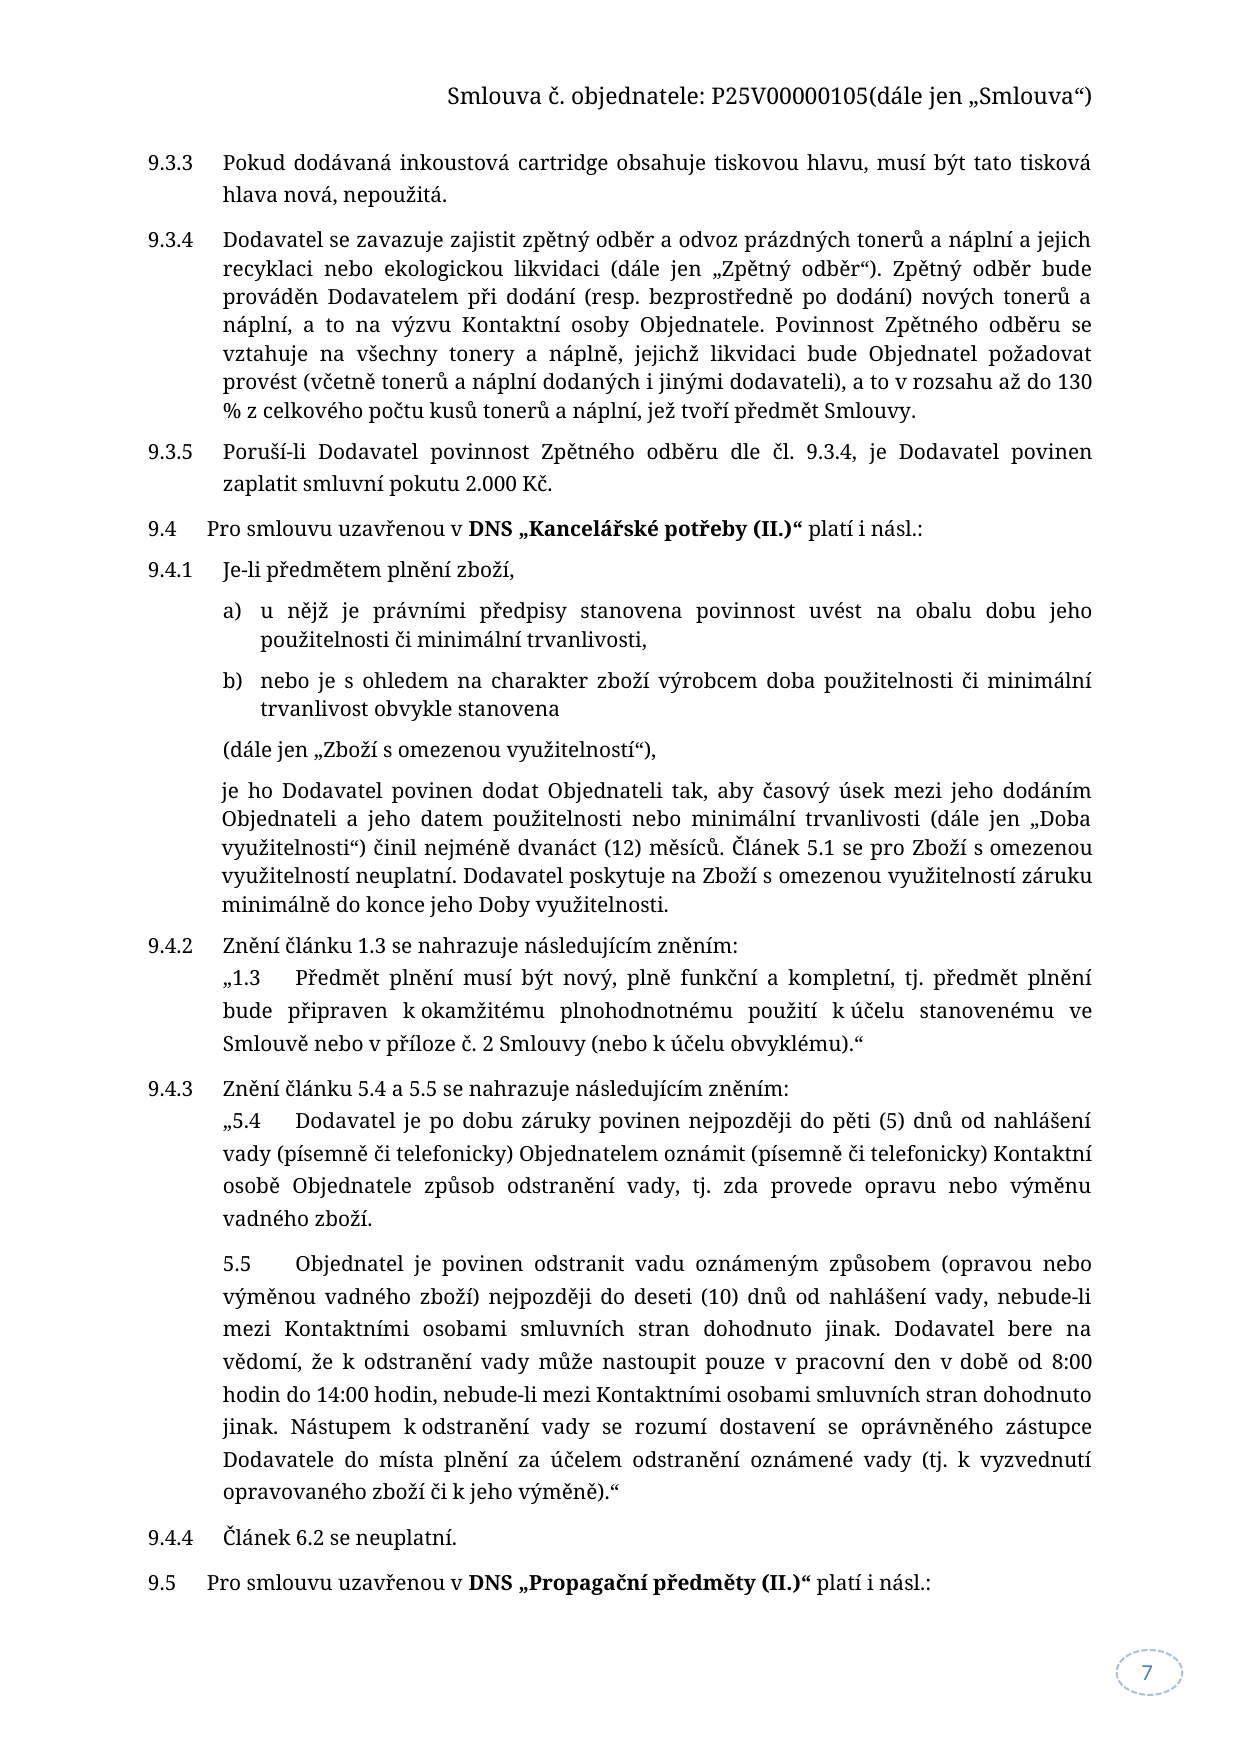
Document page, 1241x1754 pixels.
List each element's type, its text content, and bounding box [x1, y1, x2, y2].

list „1.3 Předmět plnění musí být nový, plně funkční a kompletní, tj. předmět plnění bude připraven k okamžitému plnohodnotnému použití k účelu stanovenému ve Smlouvě nebo v příloze č. 2 Smlouvy (nebo k účelu obvyklému).“ [223, 963, 1093, 1057]
text je ho Dodavatel povinen dodat Objednateli tak, aby časový úsek mezi jeho dodáním Objednateli a jeho datem použitelnosti nebo minimální trvanlivosti (dále jen „Doba využitelnosti“) činil nejméně dvanáct (12) měsíců. Článek 5.1 se pro Zboží s omezenou využitelností neuplatní. Dodavatel poskytuje na Zboží s omezenou využitelností záruku minimálně do konce jeho Doby využitelnosti. [221, 776, 1093, 918]
list 5.5 Objednatel je povinen odstranit vadu oznámeným způsobem (opravou nebo výměnou vadného zboží) nejpozději do deseti (10) dnů od nahlášení vady, nebude-li mezi Kontaktními osobami smluvních stran dohodnuto jinak. Dodavatel bere na vědomí, že k odstranění vady může nastoupit pouze v pracovní den v době od 8:00 hodin do 14:00 hodin, nebude-li mezi Kontaktními osobami smluvních stran dohodnuto jinak. Nástupem k odstranění vady se rozumí dostavení se oprávněného zástupce Dodavatele do místa plnění za účelem odstranění oznámené vady (tj. k vyzvednutí opravovaného zboží či k jeho výměně).“ [223, 1249, 1093, 1506]
list Pokud dodávaná inkoustová cartridge obsahuje tiskovou hlavu, musí být tato tisková hlava nová, nepoužitá. [148, 148, 1093, 209]
list Znění článku 1.3 se nahrazuje následujícím zněním: [148, 931, 1093, 959]
text (dále jen „Zboží s omezenou využitelností“), [223, 735, 1093, 764]
list Je-li předmětem plnění zboží, [148, 556, 1093, 584]
list nebo je s ohledem na charakter zboží výrobcem doba použitelnosti či minimální trvanlivost obvykle stanovena [223, 666, 1093, 723]
list „5.4 Dodavatel je po dobu záruky povinen nejpozději do pěti (5) dnů od nahlášení vady (písemně či telefonicky) Objednatelem oznámit (písemně či telefonicky) Kontaktní osobě Objednatele způsob odstranění vady, tj. zda provede opravu nebo výměnu vadného zboží. [223, 1106, 1093, 1233]
list Pro smlouvu uzavřenou v DNS „Kancelářské potřeby (II.)“ platí i násl.: [148, 514, 1093, 543]
list Článek 6.2 se neuplatní. [148, 1523, 1093, 1551]
list Dodavatel se zavazuje zajistit zpětný odběr a odvoz prázdných tonerů a náplní a jejich recyklaci nebo ekologickou likvidaci (dále jen „Zpětný odběr“). Zpětný odběr bude prováděn Dodavatelem při dodání (resp. bezprostředně po dodání) nových tonerů a náplní, a to na výzvu Kontaktní osoby Objednatele. Povinnost Zpětného odběru se vztahuje na všechny tonery a náplně, jejichž likvidaci bude Objednatel požadovat provést (včetně tonerů a náplní dodaných i jinými dodavateli), a to v rozsahu až do 130 % z celkového počtu kusů tonerů a náplní, jež tvoří předmět Smlouvy. [148, 225, 1093, 424]
list u nějž je právními předpisy stanovena povinnost uvést na obalu dobu jeho použitelnosti či minimální trvanlivosti, [223, 596, 1093, 653]
list Poruší-li Dodavatel povinnost Zpětného odběru dle čl. 9.3.4, je Dodavatel povinen zaplatit smluvní pokutu 2.000 Kč. [148, 437, 1093, 498]
list Znění článku 5.4 a 5.5 se nahrazuje následujícím zněním: [148, 1074, 1093, 1102]
list Pro smlouvu uzavřenou v DNS „Propagační předměty (II.)“ platí i násl.: [148, 1568, 1093, 1596]
